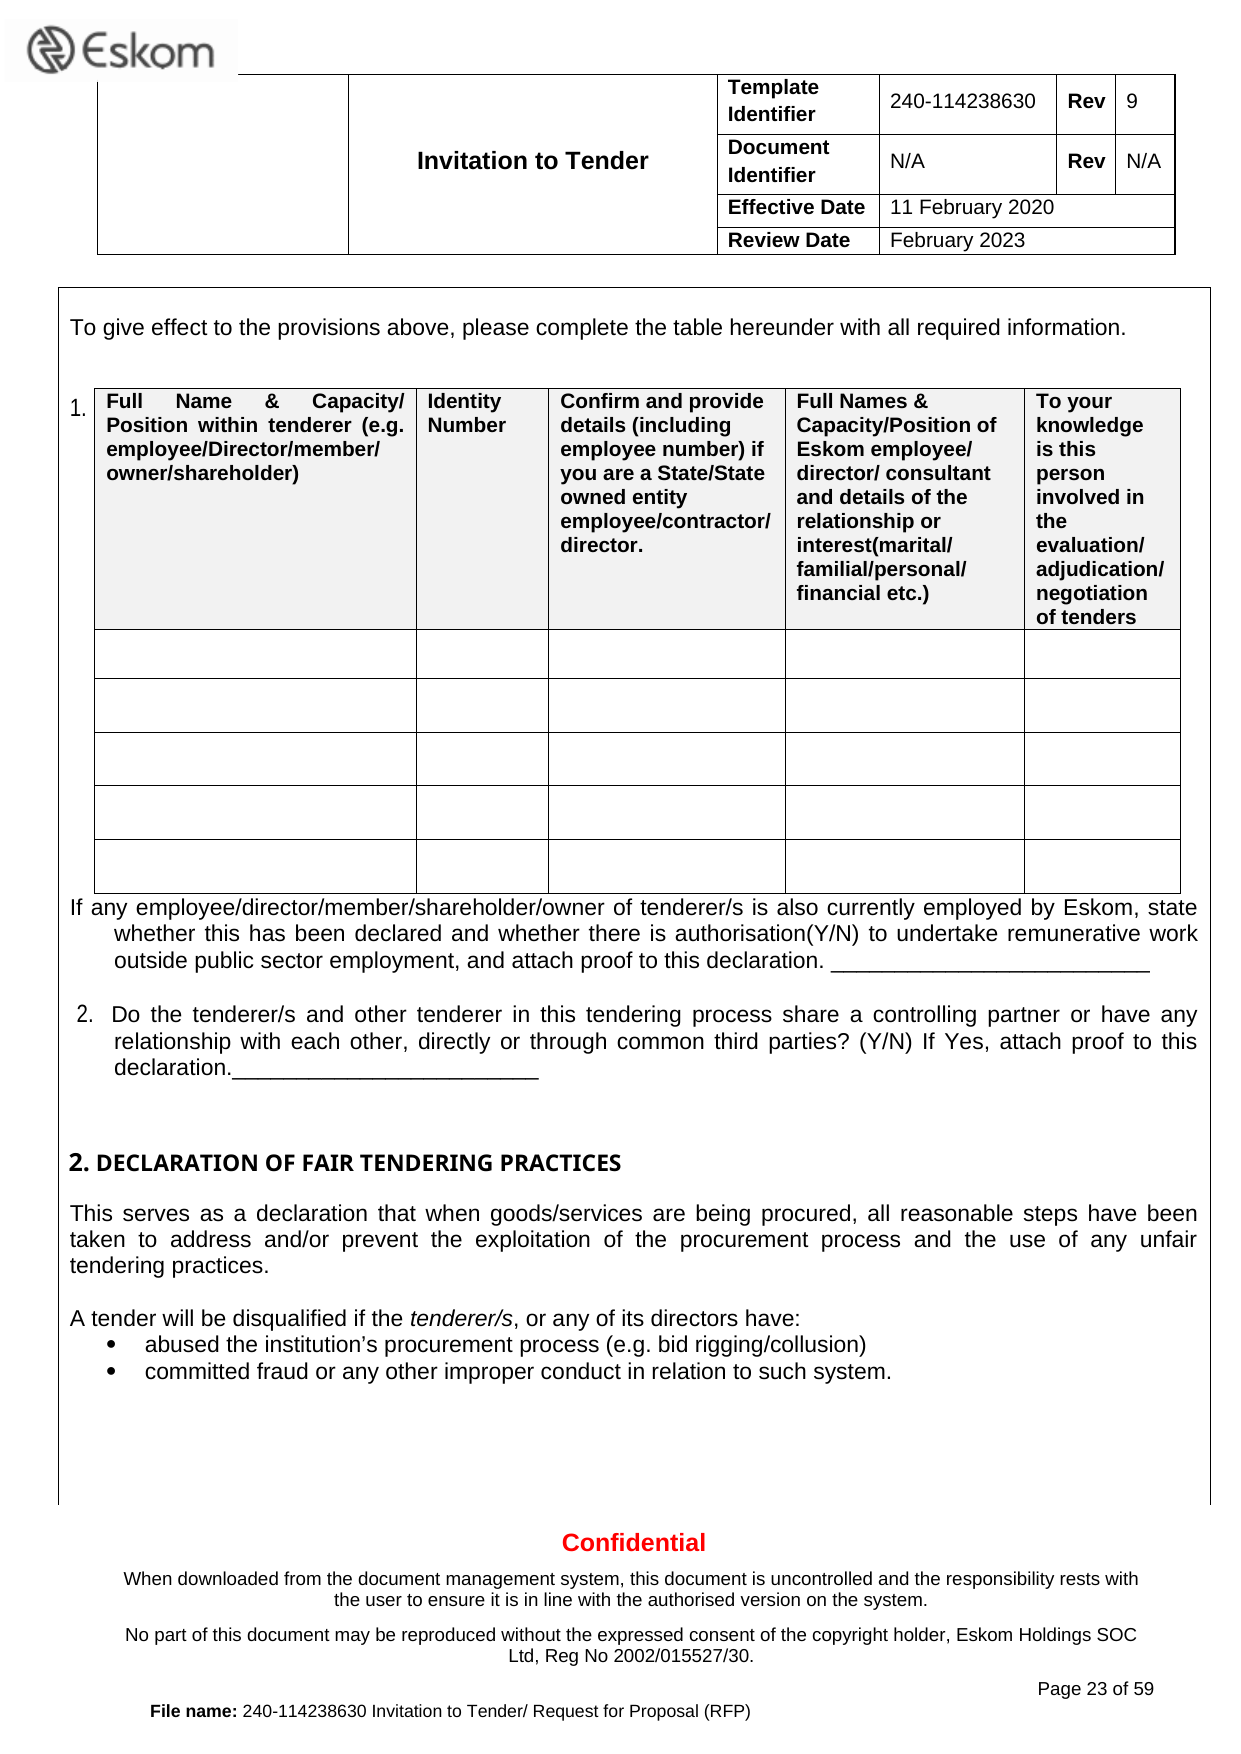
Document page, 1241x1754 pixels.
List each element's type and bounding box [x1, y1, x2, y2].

table_header [59, 288, 1210, 1505]
